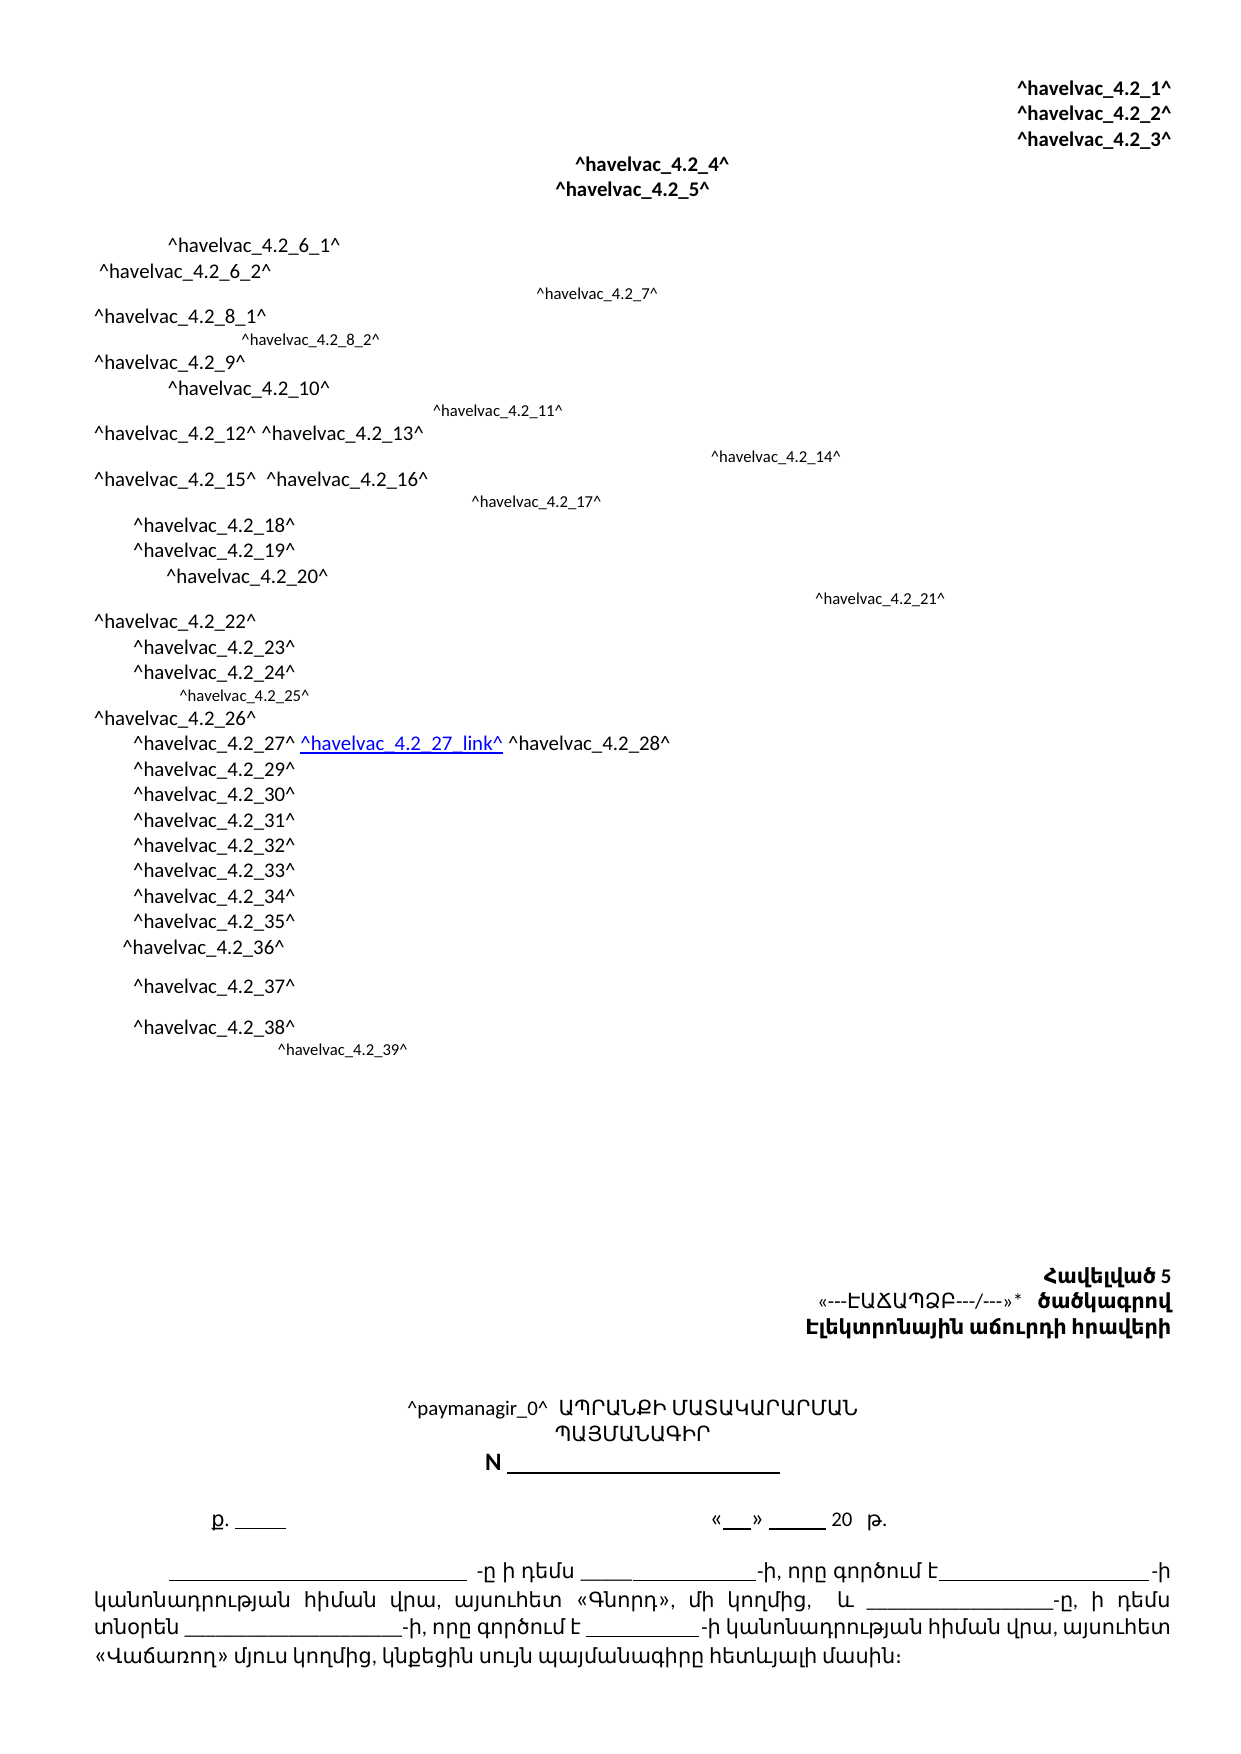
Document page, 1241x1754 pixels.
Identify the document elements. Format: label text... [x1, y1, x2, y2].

list ^havelvac_4.2_22^ [94, 609, 1171, 634]
text ք. « » 20 թ. [94, 1502, 1171, 1533]
text ^havelvac_4.2_24^ [94, 659, 1171, 685]
text ^havelvac_4.2_19^ [94, 537, 1171, 563]
text ^havelvac_4.2_26^ [94, 705, 1171, 731]
text ^havelvac_4.2_39^ [94, 1039, 1171, 1060]
text ^havelvac_4.2_2^ [94, 100, 1171, 126]
text ^havelvac_4.2_10^ [94, 375, 1171, 400]
text ^havelvac_4.2_23^ [94, 634, 1171, 659]
text ^havelvac_4.2_9^ [94, 349, 1171, 375]
text ^havelvac_4.2_30^ [94, 781, 1171, 807]
text ^havelvac_4.2_6_1^ [94, 233, 1171, 258]
text ^havelvac_4.2_17^ [94, 492, 1171, 512]
text ՊԱՅՄԱՆԱԳԻՐ [79, 1421, 1171, 1446]
list ^havelvac_4.2_36^ [94, 934, 1171, 959]
text ^paymanagir_0^ ԱՊՐԱՆՔԻ ՄԱՏԱԿԱՐԱՐՄԱՆ [79, 1395, 1171, 1421]
text ^havelvac_4.2_18^ [94, 512, 1171, 537]
text ^havelvac_4.2_38^ [94, 1014, 1171, 1039]
text ^havelvac_4.2_21^ [610, 588, 1171, 609]
text ^havelvac_4.2_37^ [94, 973, 1171, 999]
text ^havelvac_4.2_14^ [94, 446, 1171, 466]
text -ը ի դեմս _____ -ի, որը գործում է -ի կանոնադրության հիման վրա, այսուհետ «Գնորդ», մի կողմից, և __________________-ը, ի դեմս տնօրեն _____________________-ի, որը գործում է -ի կանոնադրության հիման վրա, այսուհետ «Վաճառող» մյուս կողմից, կնքեցին սույն պայմանագիրը հետևյալի մասին։ [94, 1558, 1171, 1670]
text ^havelvac_4.2_20^ [94, 563, 1171, 588]
text ^havelvac_4.2_3^ [94, 126, 1171, 151]
text ^havelvac_4.2_31^ [94, 807, 1171, 832]
text N [79, 1446, 1171, 1477]
text ^havelvac_4.2_8_2^ [94, 329, 1171, 349]
text ^havelvac_4.2_8_1^ [94, 304, 1171, 329]
text Հավելված 5 [94, 1263, 1171, 1288]
text ^havelvac_4.2_33^ [94, 858, 1171, 883]
text ^havelvac_4.2_5^ [94, 177, 1171, 202]
text «---ԷԱՃԱՊՁԲ---/---»* ծածկագրով [94, 1288, 1171, 1314]
text ^havelvac_4.2_12^ ^havelvac_4.2_13^ [94, 421, 1171, 446]
text ^havelvac_4.2_4^ [94, 151, 1171, 177]
text ^havelvac_4.2_15^ ^havelvac_4.2_16^ [94, 466, 1171, 492]
text Էլեկտրոնային աճուրդի հրավերի [94, 1314, 1171, 1339]
text ^havelvac_4.2_34^ [94, 883, 1171, 908]
text ^havelvac_4.2_25^ [94, 685, 1171, 705]
text ^havelvac_4.2_27^ ^havelvac_4.2_27_link^ ^havelvac_4.2_28^ [94, 731, 1171, 756]
text ^havelvac_4.2_1^ [94, 75, 1171, 100]
text ^havelvac_4.2_7^ [94, 283, 1171, 304]
text ^havelvac_4.2_11^ [94, 400, 1171, 421]
text ^havelvac_4.2_6_2^ [94, 258, 1171, 283]
text ^havelvac_4.2_35^ [94, 908, 1171, 934]
text ^havelvac_4.2_32^ [94, 832, 1171, 858]
text ^havelvac_4.2_29^ [94, 756, 1171, 781]
